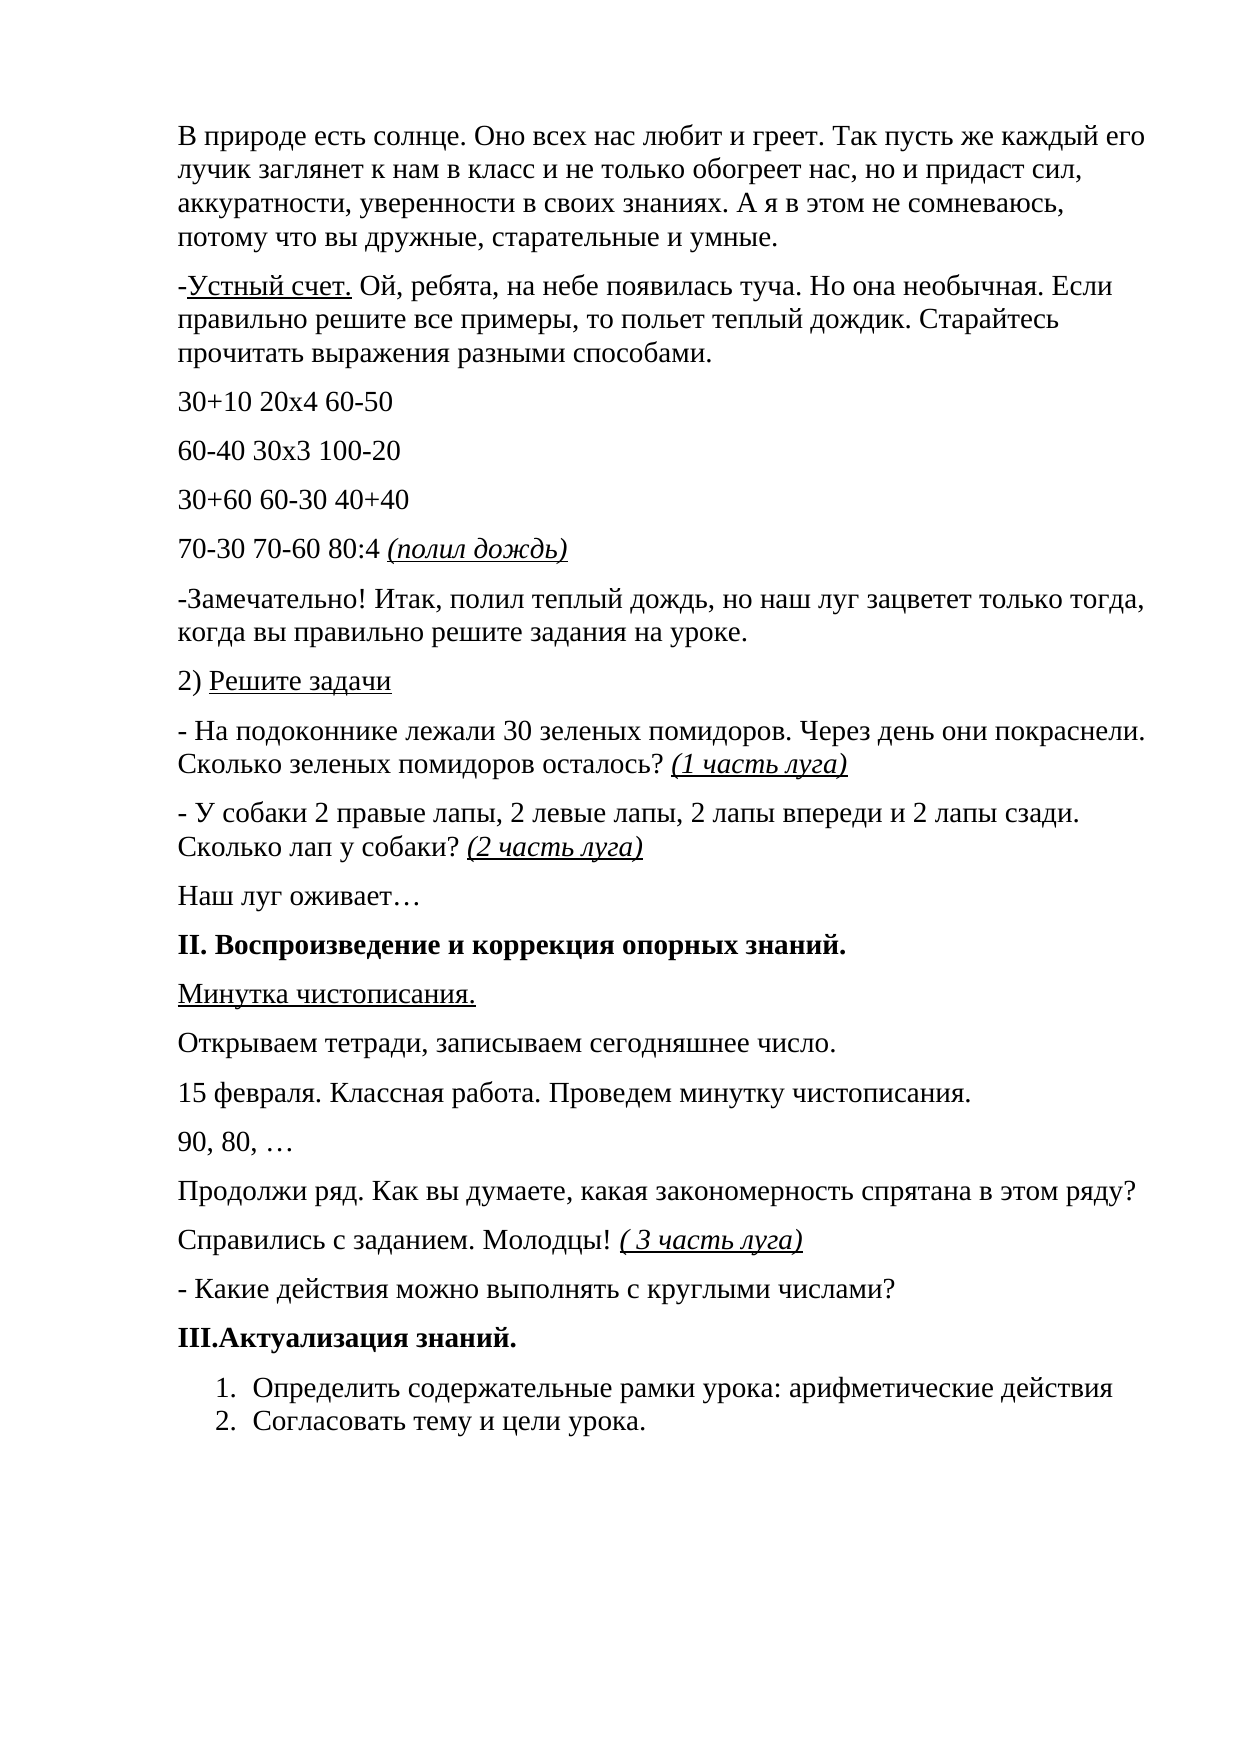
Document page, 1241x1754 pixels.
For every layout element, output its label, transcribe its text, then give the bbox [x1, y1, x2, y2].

text Открываем тетради, записываем сегодняшнее число. [177, 1026, 1152, 1059]
text Продолжи ряд. Как вы думаете, какая закономерность спрятана в этом ряду? [177, 1173, 1152, 1207]
text - У собаки 2 правые лапы, 2 левые лапы, 2 лапы впереди и 2 лапы сзади. Сколько лап у собаки? (2 часть луга) [177, 795, 1152, 862]
text Минутка чистописания. [177, 976, 1152, 1010]
text 30+10 20х4 60-50 [177, 384, 1152, 418]
text II. Воспроизведение и коррекция опорных знаний. [177, 927, 1152, 961]
text 60-40 30х3 100-20 [177, 433, 1152, 467]
text Справились с заданием. Молодцы! ( 3 часть луга) [177, 1222, 1152, 1256]
list Согласовать тему и цели урока. [215, 1403, 1152, 1437]
text 30+60 60-30 40+40 [177, 482, 1152, 516]
text -Устный счет. Ой, ребята, на небе появилась туча. Но она необычная. Если правильно решите все примеры, то польет теплый дождик. Старайтесь прочитать выражения разными способами. [177, 268, 1152, 368]
text 90, 80, … [177, 1124, 1152, 1157]
text III.Актуализация знаний. [177, 1321, 1152, 1354]
list Определить содержательные рамки урока: арифметические действия [215, 1370, 1152, 1403]
text 15 февраля. Классная работа. Проведем минутку чистописания. [177, 1075, 1152, 1108]
text - На подоконнике лежали 30 зеленых помидоров. Через день они покраснели. Сколько зеленых помидоров осталось? (1 часть луга) [177, 713, 1152, 780]
text 70-30 70-60 80:4 (полил дождь) [177, 532, 1152, 565]
text В природе есть солнце. Оно всех нас любит и греет. Так пусть же каждый его лучик заглянет к нам в класс и не только обогреет нас, но и придаст сил, аккуратности, уверенности в своих знаниях. А я в этом не сомневаюсь, потому что вы дружные, старательные и умные. [177, 118, 1152, 252]
text 2) Решите задачи [177, 663, 1152, 697]
text Наш луг оживает… [177, 878, 1152, 912]
text -Замечательно! Итак, полил теплый дождь, но наш луг зацветет только тогда, когда вы правильно решите задания на уроке. [177, 581, 1152, 648]
text - Какие действия можно выполнять с круглыми числами? [177, 1271, 1152, 1305]
